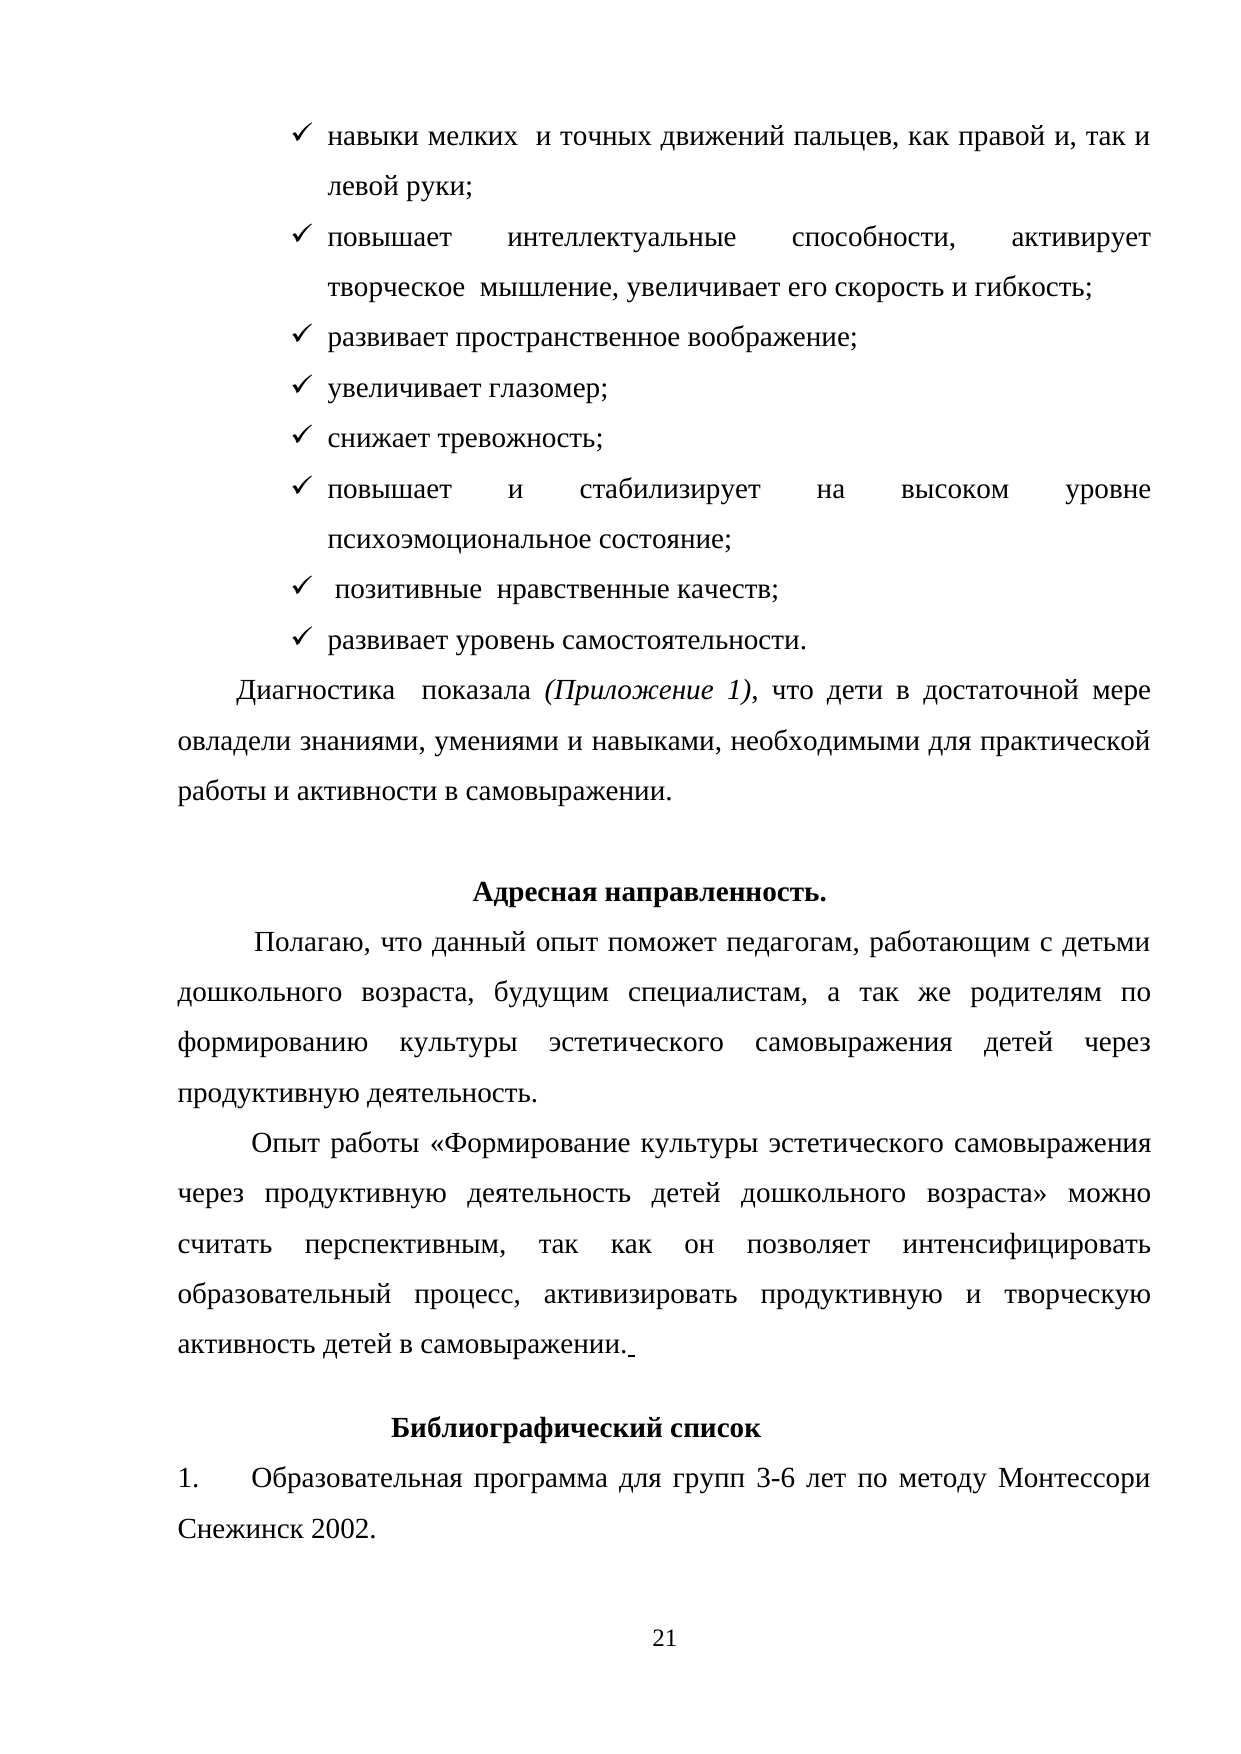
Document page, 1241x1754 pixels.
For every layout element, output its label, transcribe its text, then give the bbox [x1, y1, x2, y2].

list снижает тревожность; [290, 420, 1152, 454]
list развивает уровень самостоятельности. [290, 622, 1152, 656]
text 1. Образовательная программа для групп 3-6 лет по методу Монтессори Снежинск 2002. [177, 1461, 1152, 1544]
text Диагностика показала (Приложение 1), что дети в достаточной мере овладели знаниями, умениями и навыками, необходимыми для практической работы и активности в самовыражении. [177, 672, 1152, 807]
list развивает пространственное воображение; [290, 319, 1152, 353]
list навыки мелких и точных движений пальцев, как правой и, так и левой руки; [290, 118, 1152, 202]
text Полагаю, что данный опыт поможет педагогам, работающим с детьми дошкольного возраста, будущим специалистам, а так же родителям по формированию культуры эстетического самовыражения детей через продуктивную деятельность. Опыт работы «Формирование культуры эстетического самовыражения через продуктивную деятельность детей дошкольного возраста» можно считать перспективным, так как он позволяет интенсифицировать образовательный процесс, активизировать продуктивную и творческую активность детей в самовыражении. [177, 924, 1152, 1360]
list позитивные нравственные качеств; [290, 572, 1152, 605]
list увеличивает глазомер; [290, 370, 1152, 404]
list повышает интеллектуальные способности, активирует творческое мышление, увеличивает его скорость и гибкость; [290, 219, 1152, 303]
list Адресная направленность. [400, 874, 1220, 907]
text Библиографический список [177, 1410, 1152, 1444]
list повышает и стабилизирует на высоком уровне психоэмоциональное состояние; [290, 471, 1152, 555]
